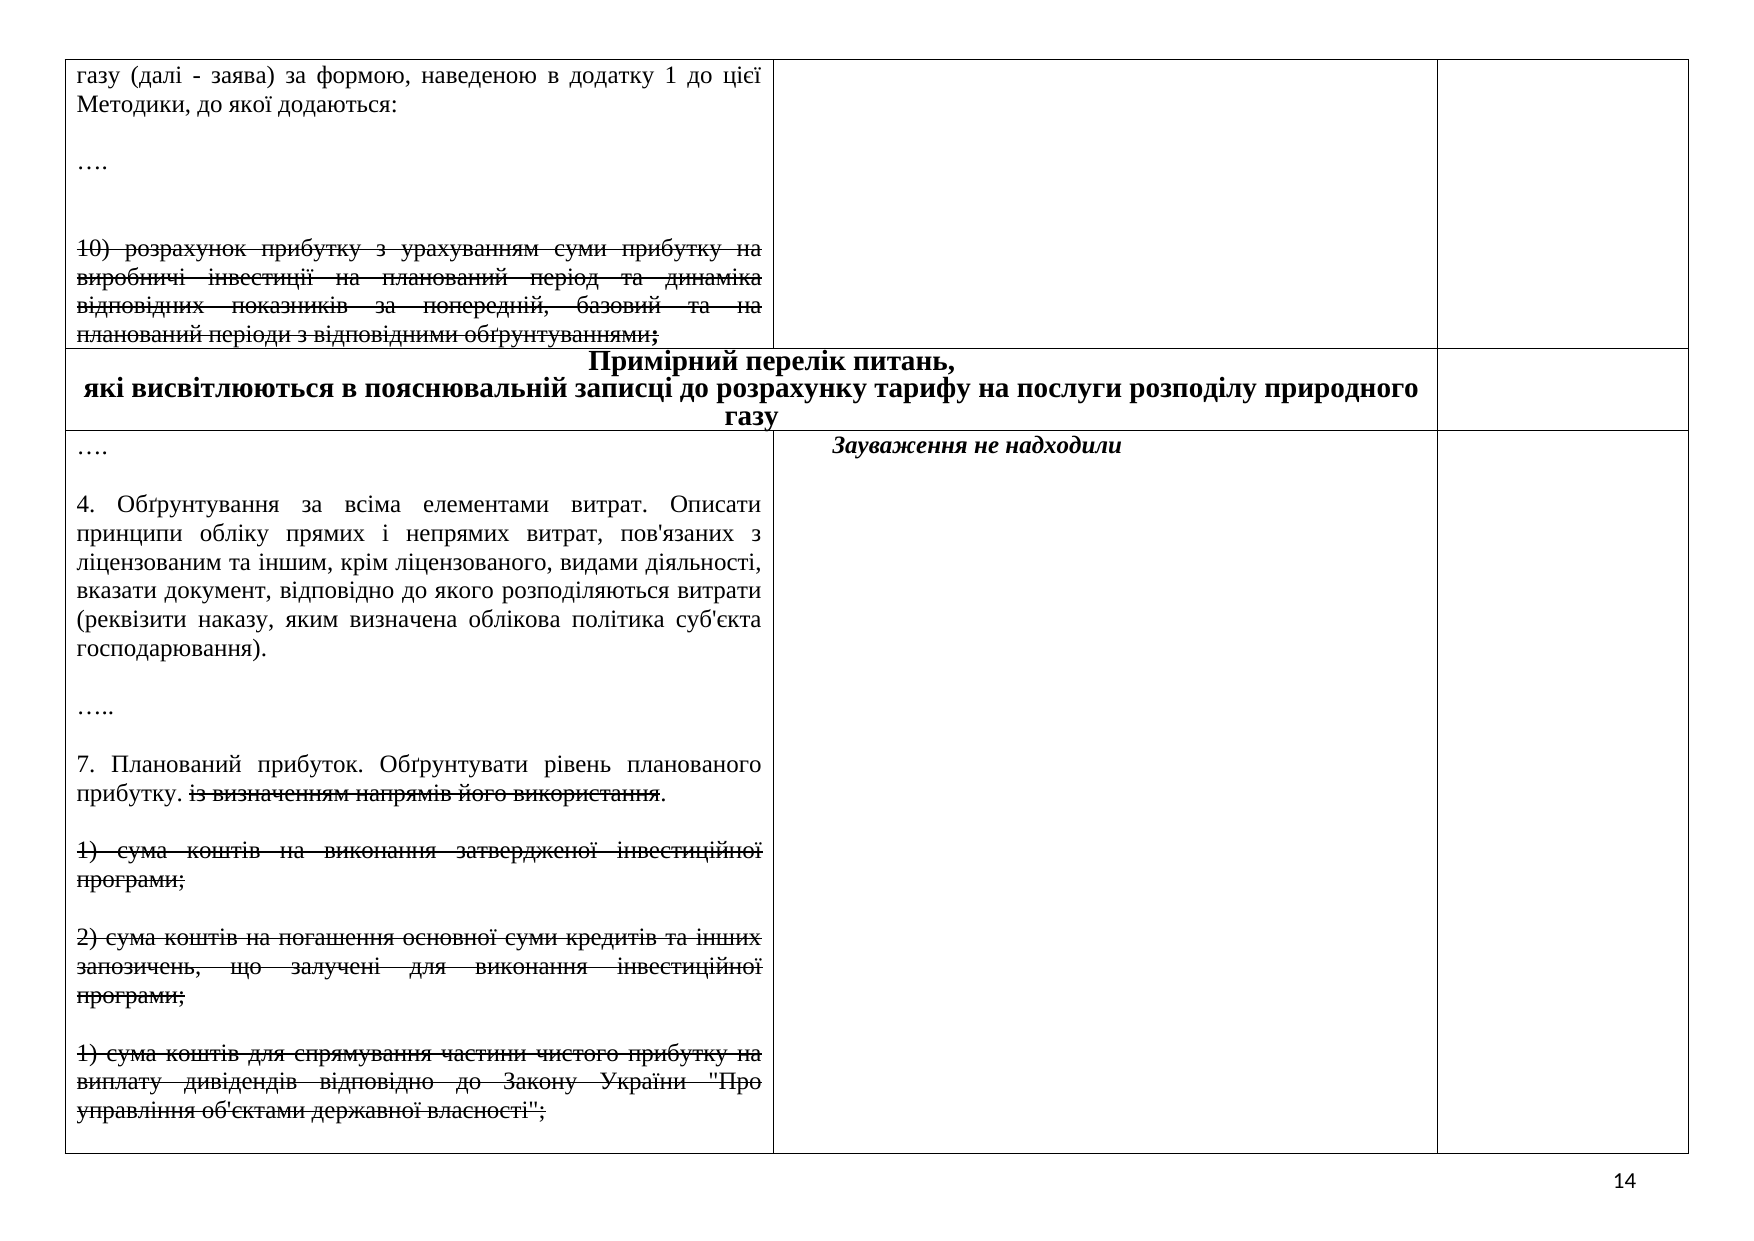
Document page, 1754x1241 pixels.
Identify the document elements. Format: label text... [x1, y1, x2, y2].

table_cell Примірний перелік питань, які висвітлюються в пояснювальній записці до розрахунку тарифу на послуги розподілу природного газу [66, 349, 1437, 430]
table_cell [66, 60, 773, 348]
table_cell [774, 60, 1437, 348]
table_cell [1438, 60, 1688, 348]
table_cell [774, 431, 1437, 1153]
table_cell [1438, 349, 1688, 430]
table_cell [66, 431, 773, 1153]
table_cell [1438, 431, 1688, 1153]
